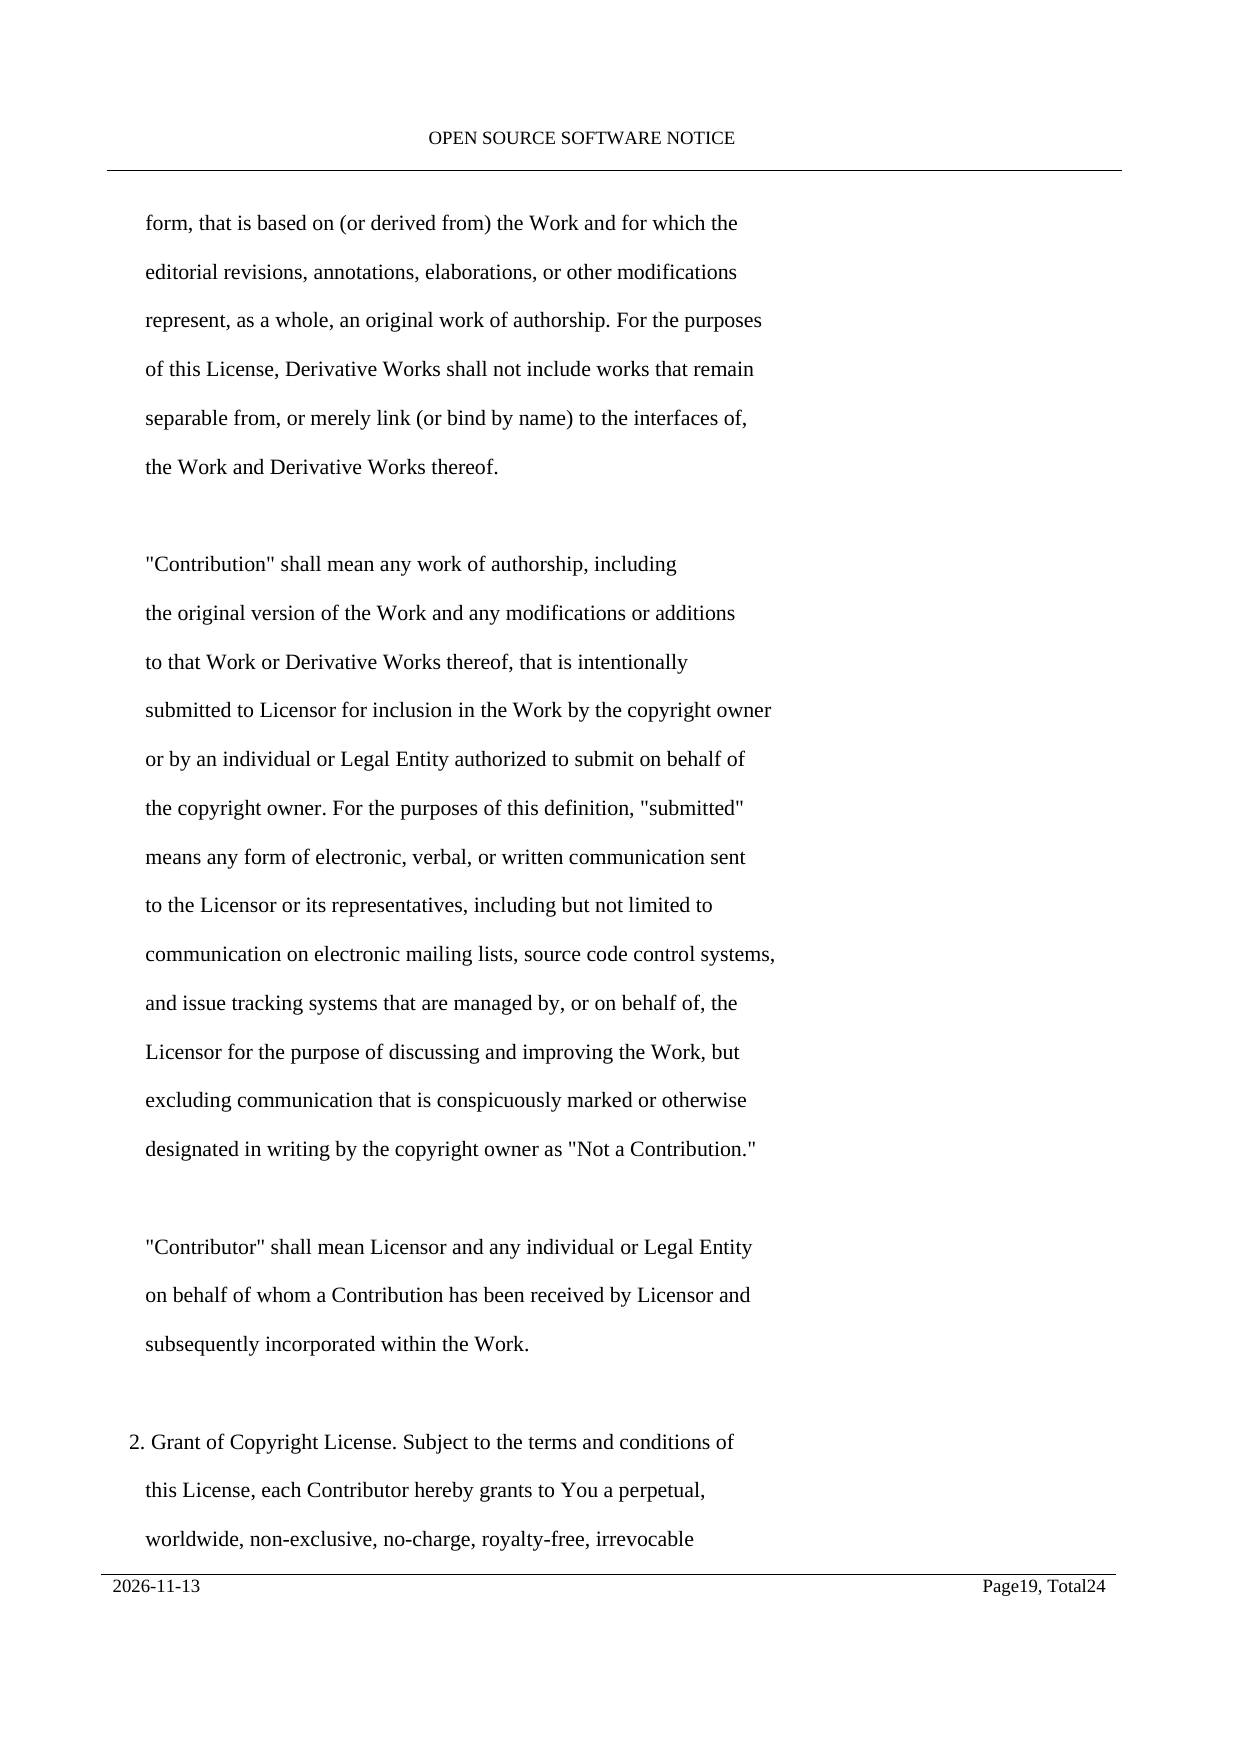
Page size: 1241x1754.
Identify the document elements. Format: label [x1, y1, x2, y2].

text [112, 206, 1128, 1555]
